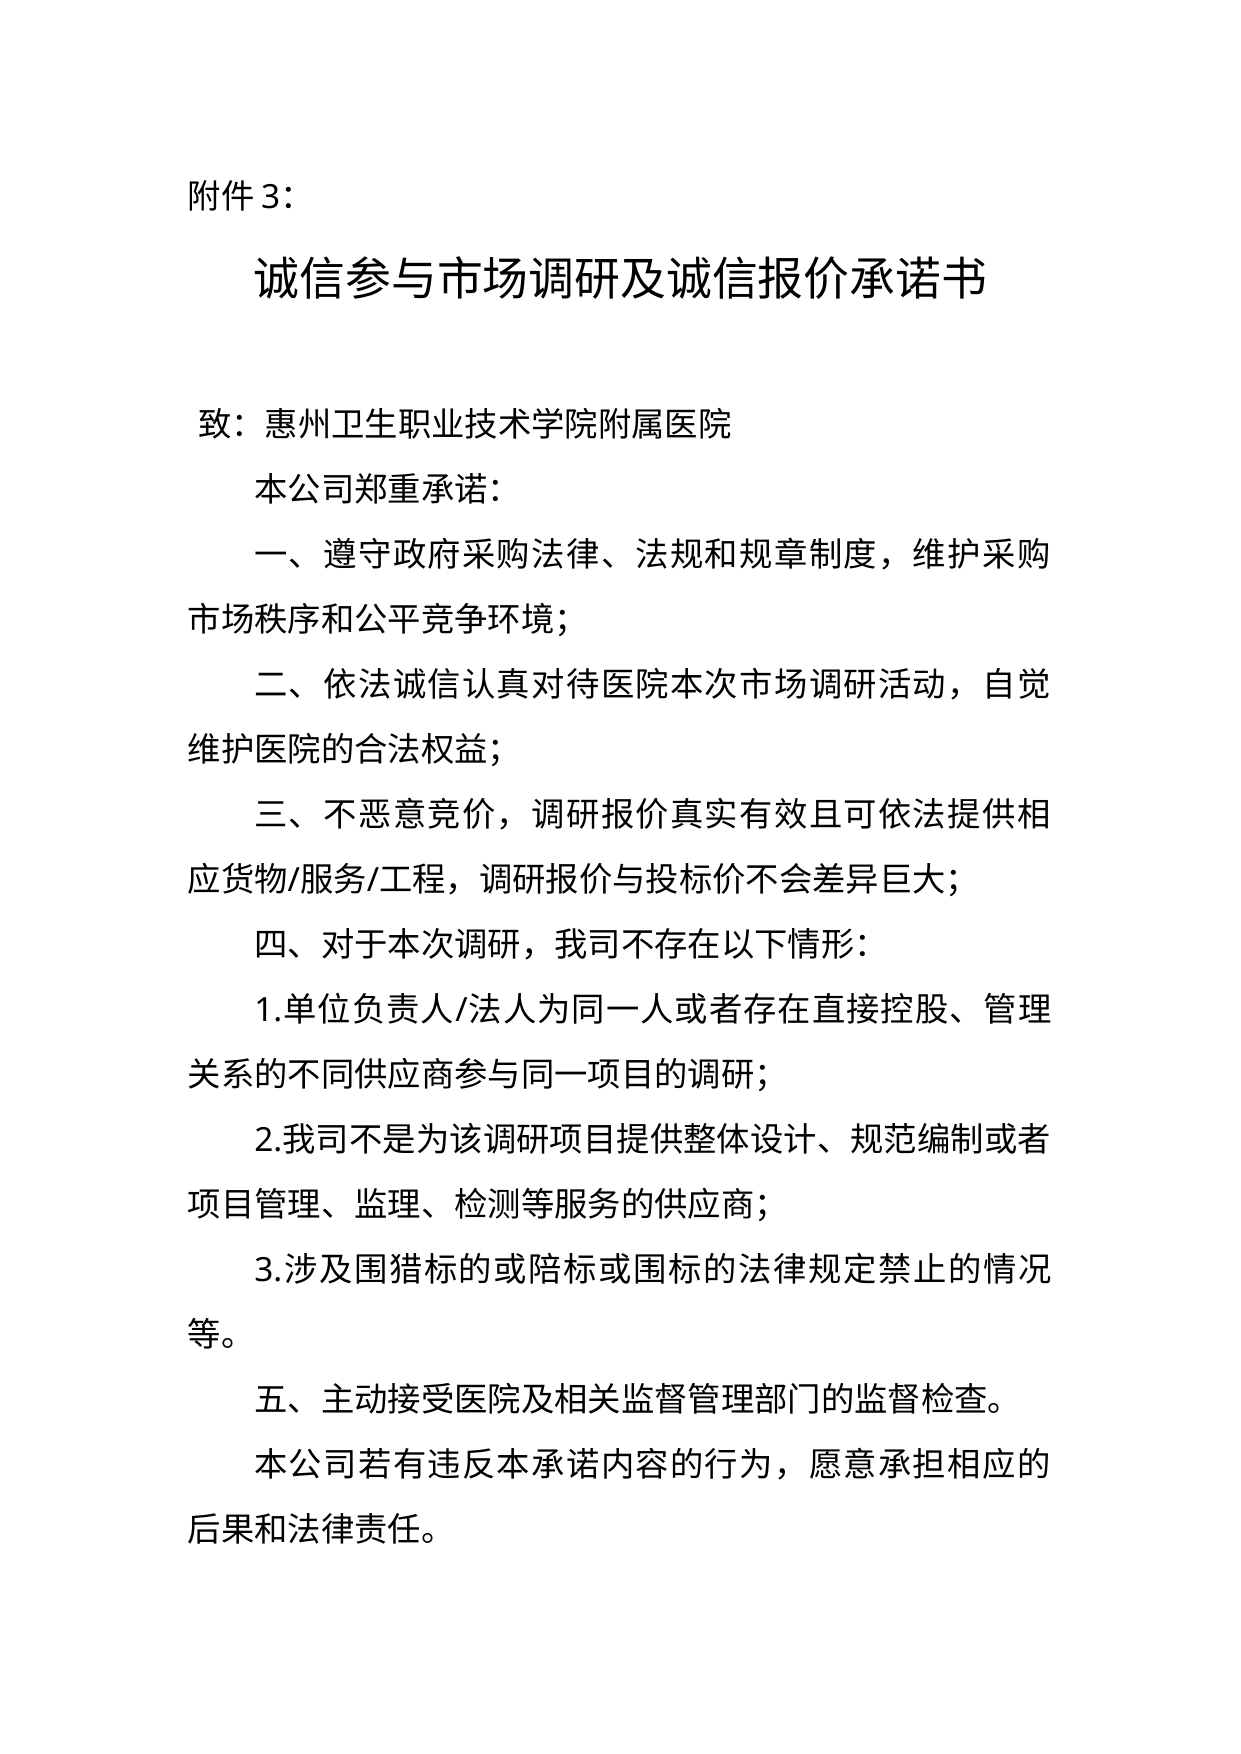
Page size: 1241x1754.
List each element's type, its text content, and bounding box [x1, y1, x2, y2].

text 一、遵守政府采购法律、法规和规章制度，维护采购市场秩序和公平竞争环境； [187, 519, 1053, 649]
text 1.单位负责人/法人为同一人或者存在直接控股、管理关系的不同供应商参与同一项目的调研； [187, 974, 1053, 1104]
list 四、对于本次调研，我司不存在以下情形： [187, 909, 1053, 974]
text 致：惠州卫生职业技术学院附属医院 [131, 389, 1053, 454]
text 三、不恶意竞价，调研报价真实有效且可依法提供相应货物/服务/工程，调研报价与投标价不会差异巨大； [187, 779, 1053, 909]
text 附件3： [187, 162, 1053, 227]
text 本公司郑重承诺： [187, 454, 1053, 519]
text 2.我司不是为该调研项目提供整体设计、规范编制或者项目管理、监理、检测等服务的供应商； [187, 1104, 1053, 1234]
text 3.涉及围猎标的或陪标或围标的法律规定禁止的情况等。 [187, 1234, 1053, 1364]
text 诚信参与市场调研及诚信报价承诺书 [187, 227, 1053, 324]
text 五、主动接受医院及相关监督管理部门的监督检查。 [187, 1364, 1053, 1429]
text 二、依法诚信认真对待医院本次市场调研活动，自觉维护医院的合法权益； [187, 649, 1053, 779]
text 本公司若有违反本承诺内容的行为，愿意承担相应的后果和法律责任。 [187, 1429, 1053, 1559]
